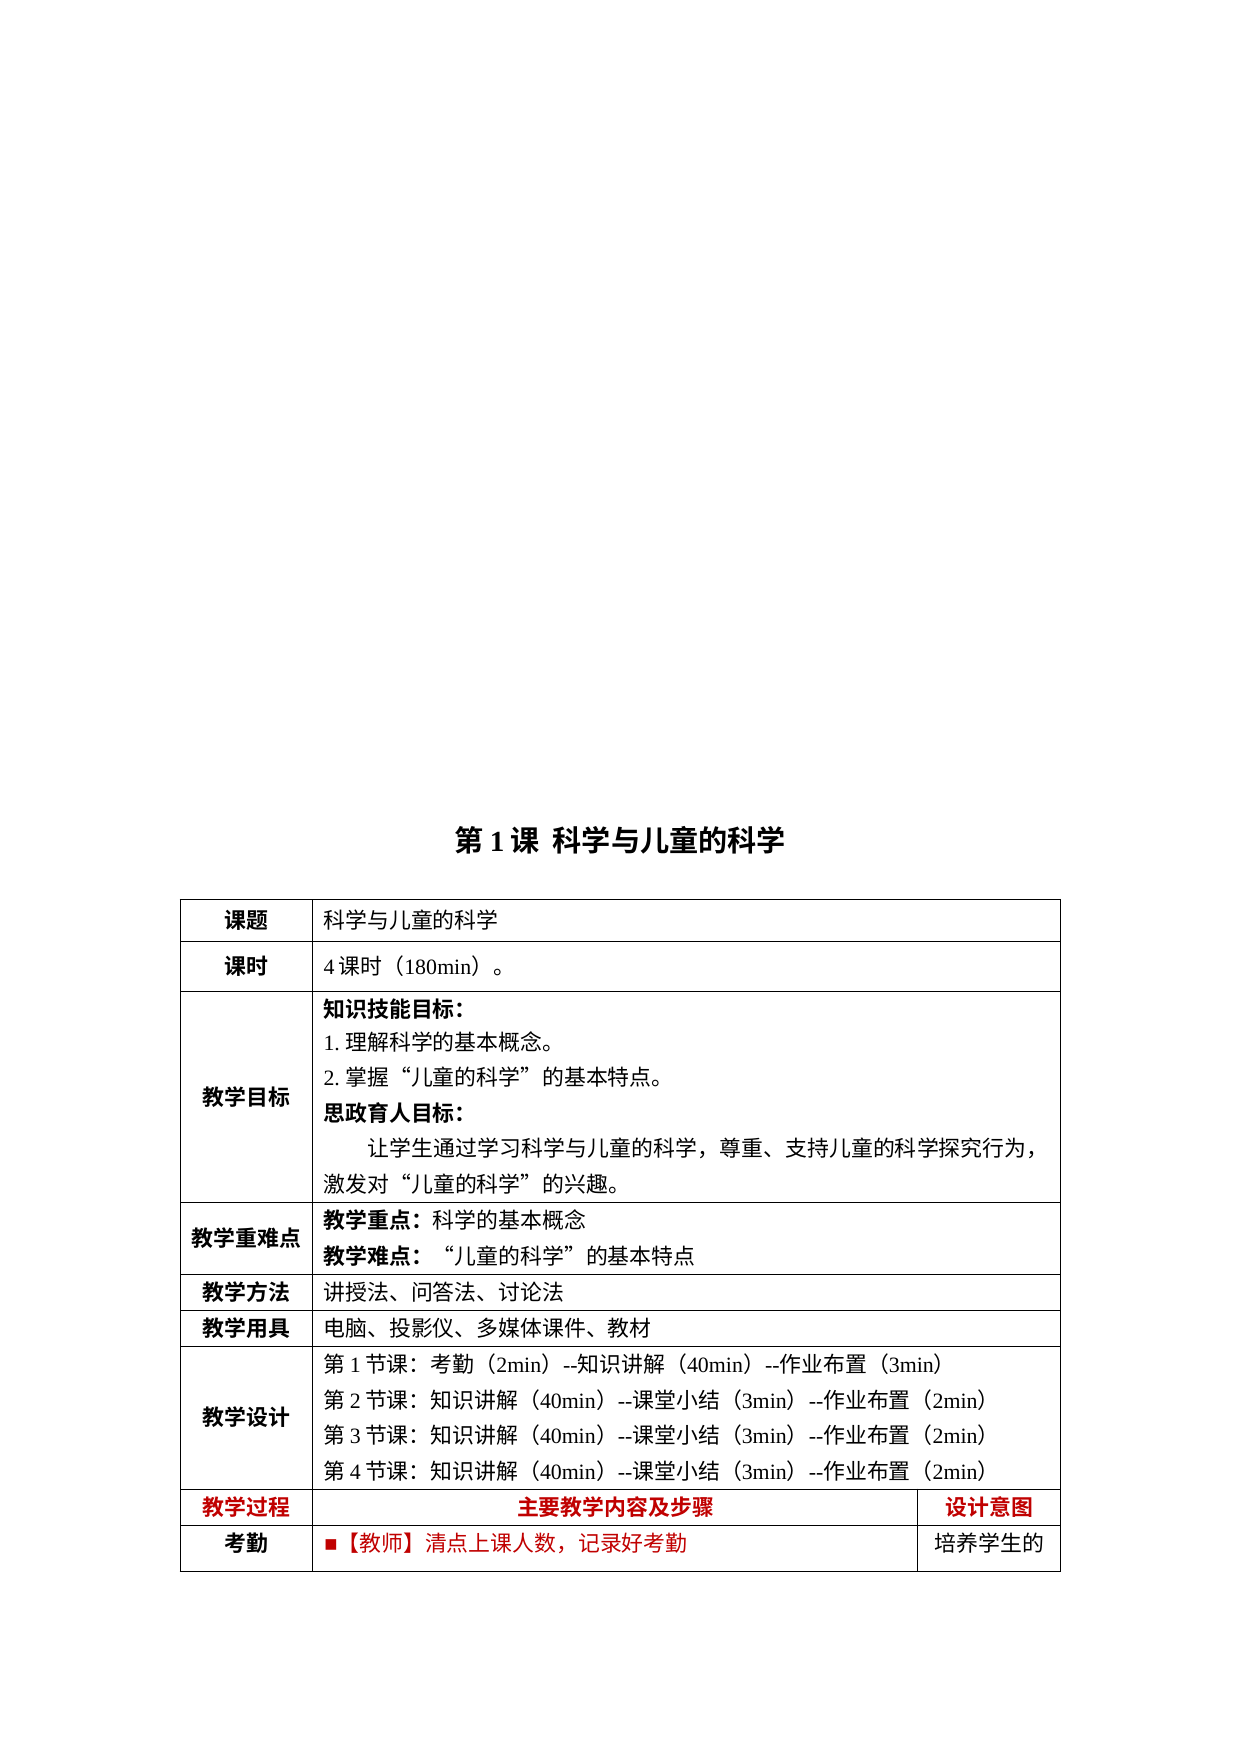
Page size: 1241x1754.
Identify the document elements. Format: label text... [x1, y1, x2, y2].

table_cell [313, 1526, 917, 1571]
table_cell 教学目标 [181, 992, 312, 1202]
table_cell 教学用具 [181, 1311, 312, 1346]
table_cell 教学重难点 [181, 1203, 312, 1273]
table_cell 知识技能目标： 1. 理解科学的基本概念。 2. 掌握“儿童的科学”的基本特点。 思政育人目标： 让学生通过学习科学与儿童的科学，尊重、支持儿童的科学探究行为，激发对“儿童的科学”的兴趣。 [313, 992, 1060, 1202]
table_cell 教学设计 [181, 1347, 312, 1488]
table_cell 考勤 （2min） [181, 1526, 312, 1571]
table_cell 教学方法 [181, 1275, 312, 1309]
table_cell 电脑、投影仪、多媒体课件、教材 [313, 1311, 1060, 1346]
table_cell 设计意图 [918, 1490, 1060, 1524]
table_cell 课时 [181, 942, 312, 991]
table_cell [918, 1526, 1060, 1571]
table_cell 4课时（180min）。 [313, 942, 1060, 991]
table_cell 教学重点：科学的基本概念 教学难点：“儿童的科学”的基本特点 [313, 1203, 1060, 1273]
table_cell 第1节课：考勤（2min）--知识讲解（40min）--作业布置（3min） 第2节课：知识讲解（40min）--课堂小结（3min）--作业布置（2min） 第3节课：知识讲解（40min）--课堂小结（3min）--作业布置（2min） 第4节课：知识讲解（40min）--课堂小结（3min）--作业布置（2min） [313, 1347, 1060, 1488]
table_cell 教学过程 [181, 1490, 312, 1524]
table_header 科学与儿童的科学 [313, 900, 1060, 941]
table_cell 讲授法、问答法、讨论法 [313, 1275, 1060, 1309]
table_header 课题 [181, 900, 312, 941]
text 第1课 科学与儿童的科学 [187, 807, 1053, 872]
table_cell 主要教学内容及步骤 [313, 1490, 917, 1524]
